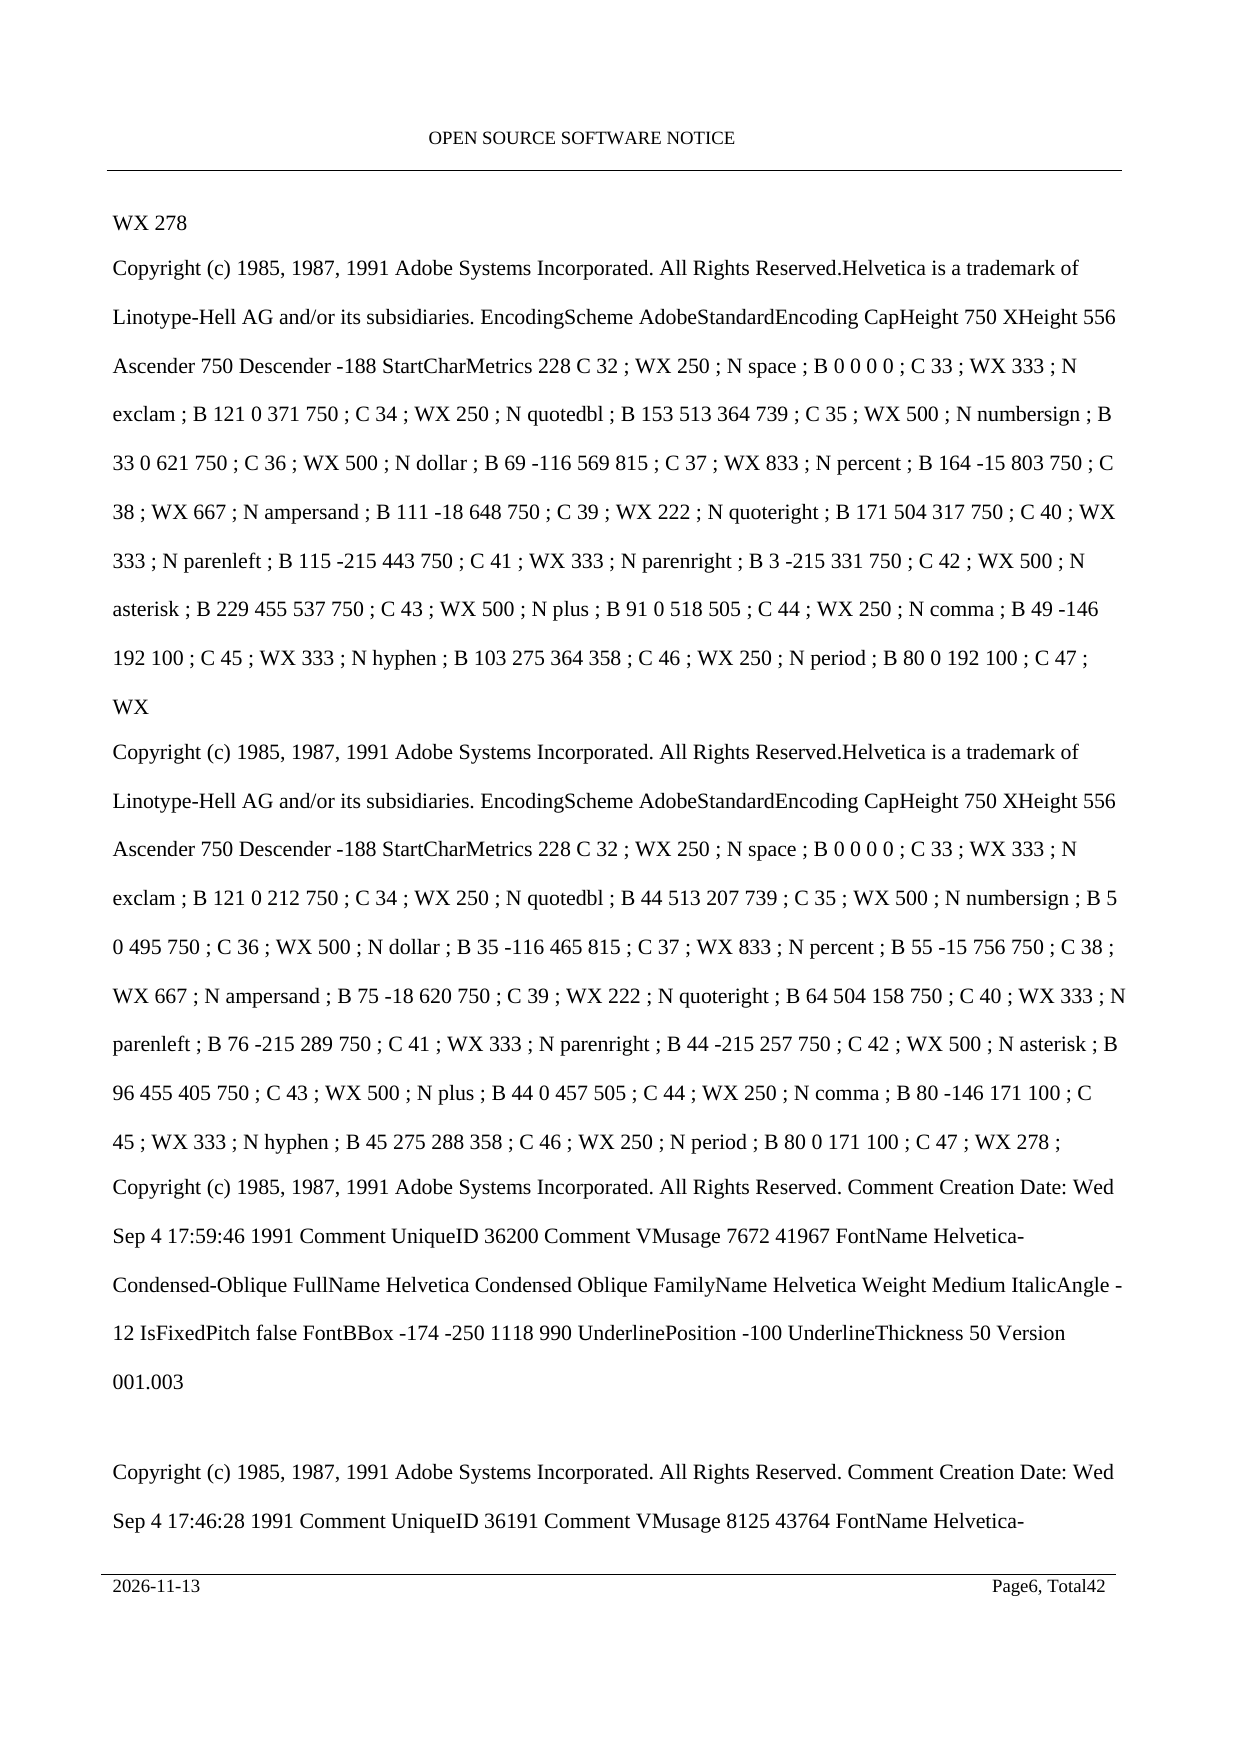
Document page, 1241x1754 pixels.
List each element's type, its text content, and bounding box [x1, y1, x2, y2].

text Copyright (c) 1985, 1987, 1991 Adobe Systems Incorporated. All Rights Reserved.Helvetica is a trademark of Linotype-Hell AG and/or its subsidiaries. EncodingScheme AdobeStandardEncoding CapHeight 750 XHeight 556 Ascender 750 Descender -188 StartCharMetrics 228 C 32 ; WX 250 ; N space ; B 0 0 0 0 ; C 33 ; WX 333 ; N exclam ; B 121 0 371 750 ; C 34 ; WX 250 ; N quotedbl ; B 153 513 364 739 ; C 35 ; WX 500 ; N numbersign ; B 33 0 621 750 ; C 36 ; WX 500 ; N dollar ; B 69 -116 569 815 ; C 37 ; WX 833 ; N percent ; B 164 -15 803 750 ; C 38 ; WX 667 ; N ampersand ; B 111 -18 648 750 ; C 39 ; WX 222 ; N quoteright ; B 171 504 317 750 ; C 40 ; WX 333 ; N parenleft ; B 115 -215 443 750 ; C 41 ; WX 333 ; N parenright ; B 3 -215 331 750 ; C 42 ; WX 500 ; N asterisk ; B 229 455 537 750 ; C 43 ; WX 500 ; N plus ; B 91 0 518 505 ; C 44 ; WX 250 ; N comma ; B 49 -146 192 100 ; C 45 ; WX 333 ; N hyphen ; B 103 275 364 358 ; C 46 ; WX 250 ; N period ; B 80 0 192 100 ; C 47 ; WX [112, 251, 1128, 723]
text Copyright (c) 1985, 1987, 1991 Adobe Systems Incorporated. All Rights Reserved. Comment Creation Date: Wed Sep 4 17:59:46 1991 Comment UniqueID 36200 Comment VMusage 7672 41967 FontName Helvetica-Condensed-Oblique FullName Helvetica Condensed Oblique FamilyName Helvetica Weight Medium ItalicAngle -12 IsFixedPitch false FontBBox -174 -250 1118 990 UnderlinePosition -100 UnderlineThickness 50 Version 001.003 [112, 1170, 1128, 1398]
text Copyright (c) 1985, 1987, 1991 Adobe Systems Incorporated. All Rights Reserved.Helvetica is a trademark of Linotype-Hell AG and/or its subsidiaries. EncodingScheme AdobeStandardEncoding CapHeight 750 XHeight 556 Ascender 750 Descender -188 StartCharMetrics 228 C 32 ; WX 250 ; N space ; B 0 0 0 0 ; C 33 ; WX 333 ; N exclam ; B 121 0 212 750 ; C 34 ; WX 250 ; N quotedbl ; B 44 513 207 739 ; C 35 ; WX 500 ; N numbersign ; B 5 0 495 750 ; C 36 ; WX 500 ; N dollar ; B 35 -116 465 815 ; C 37 ; WX 833 ; N percent ; B 55 -15 756 750 ; C 38 ; WX 667 ; N ampersand ; B 75 -18 620 750 ; C 39 ; WX 222 ; N quoteright ; B 64 504 158 750 ; C 40 ; WX 333 ; N parenleft ; B 76 -215 289 750 ; C 41 ; WX 333 ; N parenright ; B 44 -215 257 750 ; C 42 ; WX 500 ; N asterisk ; B 96 455 405 750 ; C 43 ; WX 500 ; N plus ; B 44 0 457 505 ; C 44 ; WX 250 ; N comma ; B 80 -146 171 100 ; C 45 ; WX 333 ; N hyphen ; B 45 275 288 358 ; C 46 ; WX 250 ; N period ; B 80 0 171 100 ; C 47 ; WX 278 ; [112, 735, 1128, 1158]
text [112, 1456, 1128, 1537]
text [112, 206, 1128, 239]
